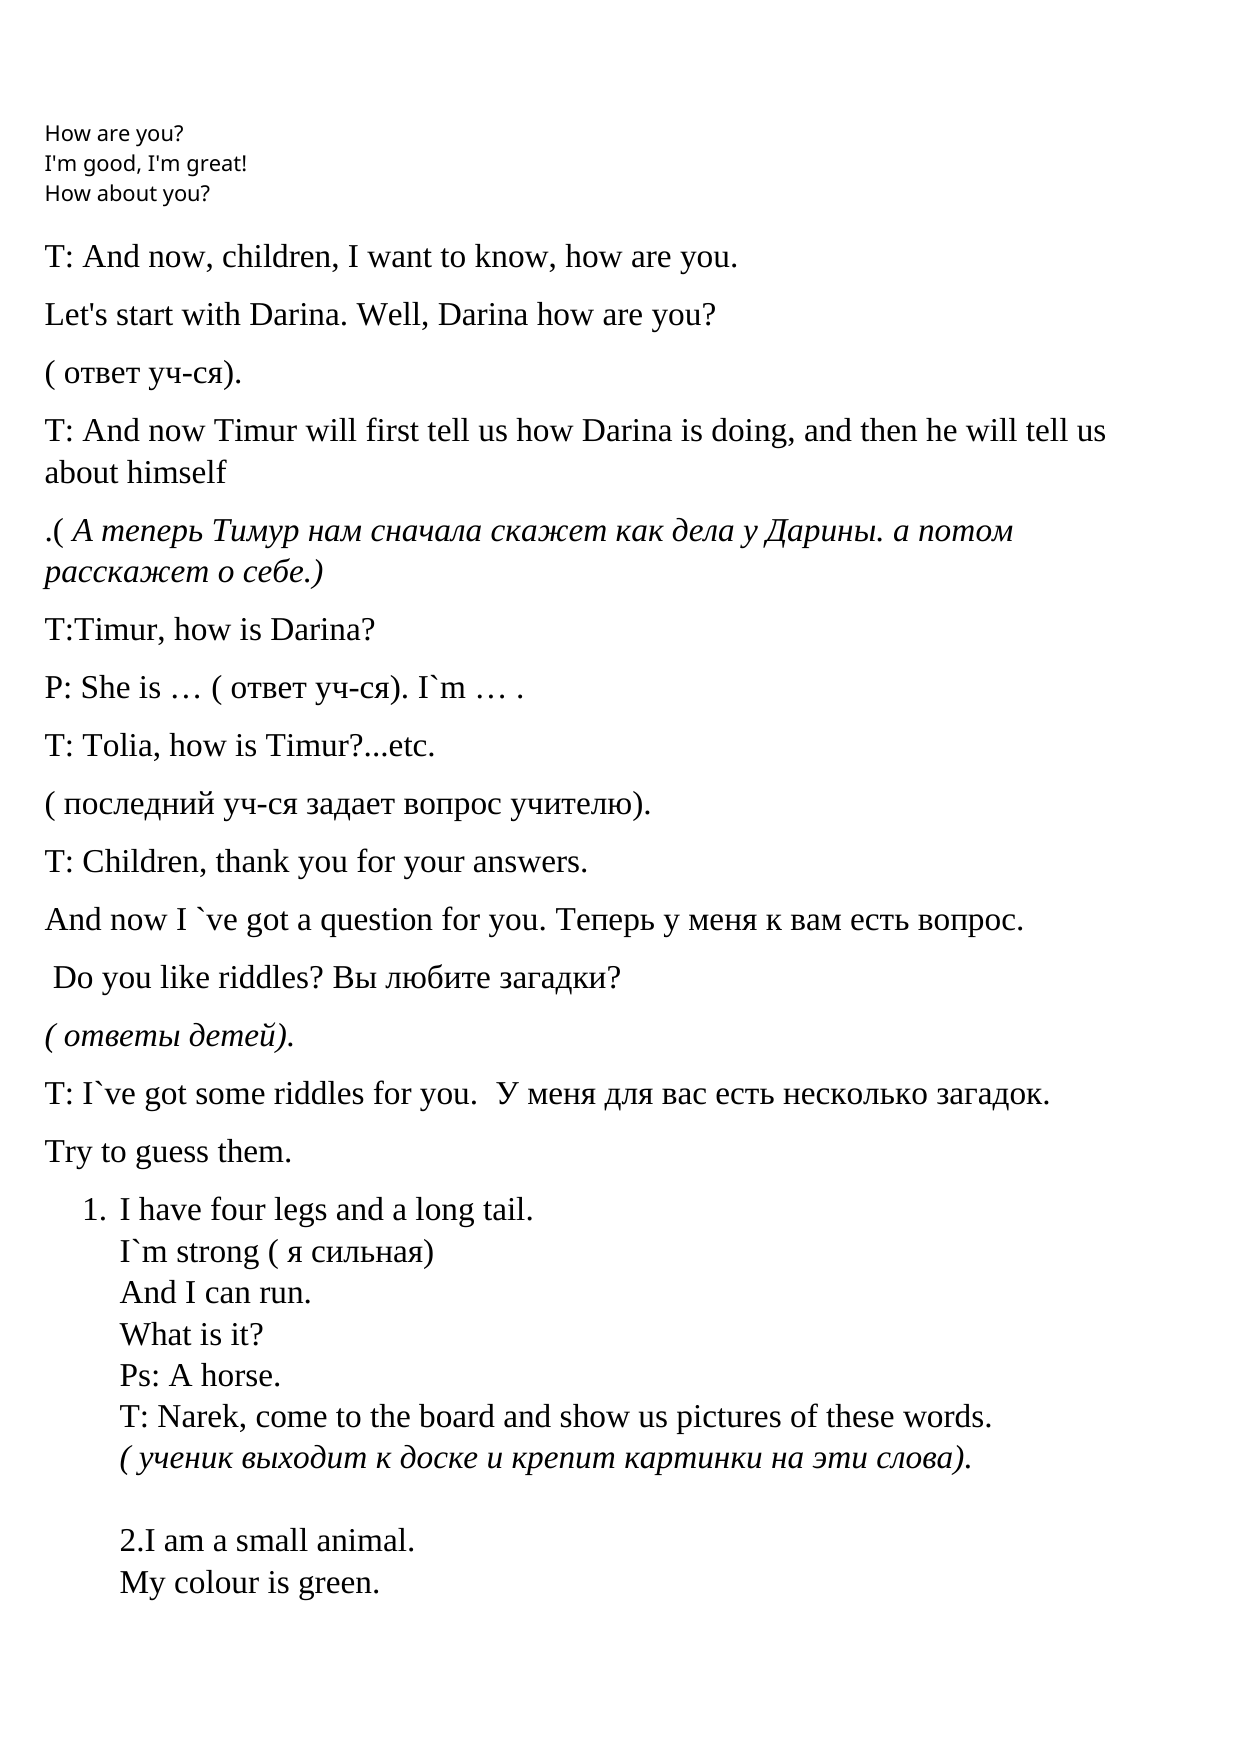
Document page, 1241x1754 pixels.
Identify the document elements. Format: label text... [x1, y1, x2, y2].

text .( А теперь Тимур нам сначала скажет как дела у Дарины. а потом расскажет о себе.) [44, 510, 1152, 590]
list I have four legs and a long tail. [82, 1190, 1152, 1228]
text T: And now Timur will first tell us how Darina is doing, and then he will tell us about himself [44, 411, 1152, 490]
list And I can run. [119, 1272, 1152, 1311]
text T: Tolia, how is Timur?...etc. [44, 726, 1152, 764]
list 2.I am a small animal. [119, 1521, 1152, 1559]
list Ps: A horse. [119, 1355, 1152, 1393]
text T: I`ve got some riddles for you. У меня для вас есть несколько загадок. [44, 1074, 1152, 1112]
text ( ответы детей). [44, 1016, 1152, 1054]
list My colour is green. [119, 1562, 1152, 1600]
text T: And now, children, I want to know, how are you. [44, 237, 1152, 275]
text T: Children, thank you for your answers. [44, 842, 1152, 880]
text Do you like riddles? Вы любите загадки? [44, 958, 1152, 996]
text P: She is … ( ответ уч-ся). I`m … . [44, 667, 1152, 706]
text Let's start with Darina. Well, Darina how are you? [44, 295, 1152, 333]
list What is it? [119, 1314, 1152, 1352]
text Try to guess them. [44, 1132, 1152, 1170]
text ( последний уч-ся задает вопрос учителю). [44, 783, 1152, 822]
text • Every day I go to school I meet my friends And we all say • Hello, hello! How are you? I'm good, I'm great! How about you? [183, 118, 1152, 207]
text And now I `ve got a question for you. Теперь у меня к вам есть вопрос. [44, 899, 1152, 938]
list ( ученик выходит к доске и крепит картинки на эти слова). [119, 1438, 1152, 1476]
list I`m strong ( я сильная) [119, 1231, 1152, 1269]
text T:Timur, how is Darina? [44, 609, 1152, 648]
list T: Narek, come to the board and show us pictures of these words. [119, 1396, 1152, 1435]
text ( ответ уч-ся). [44, 353, 1152, 391]
